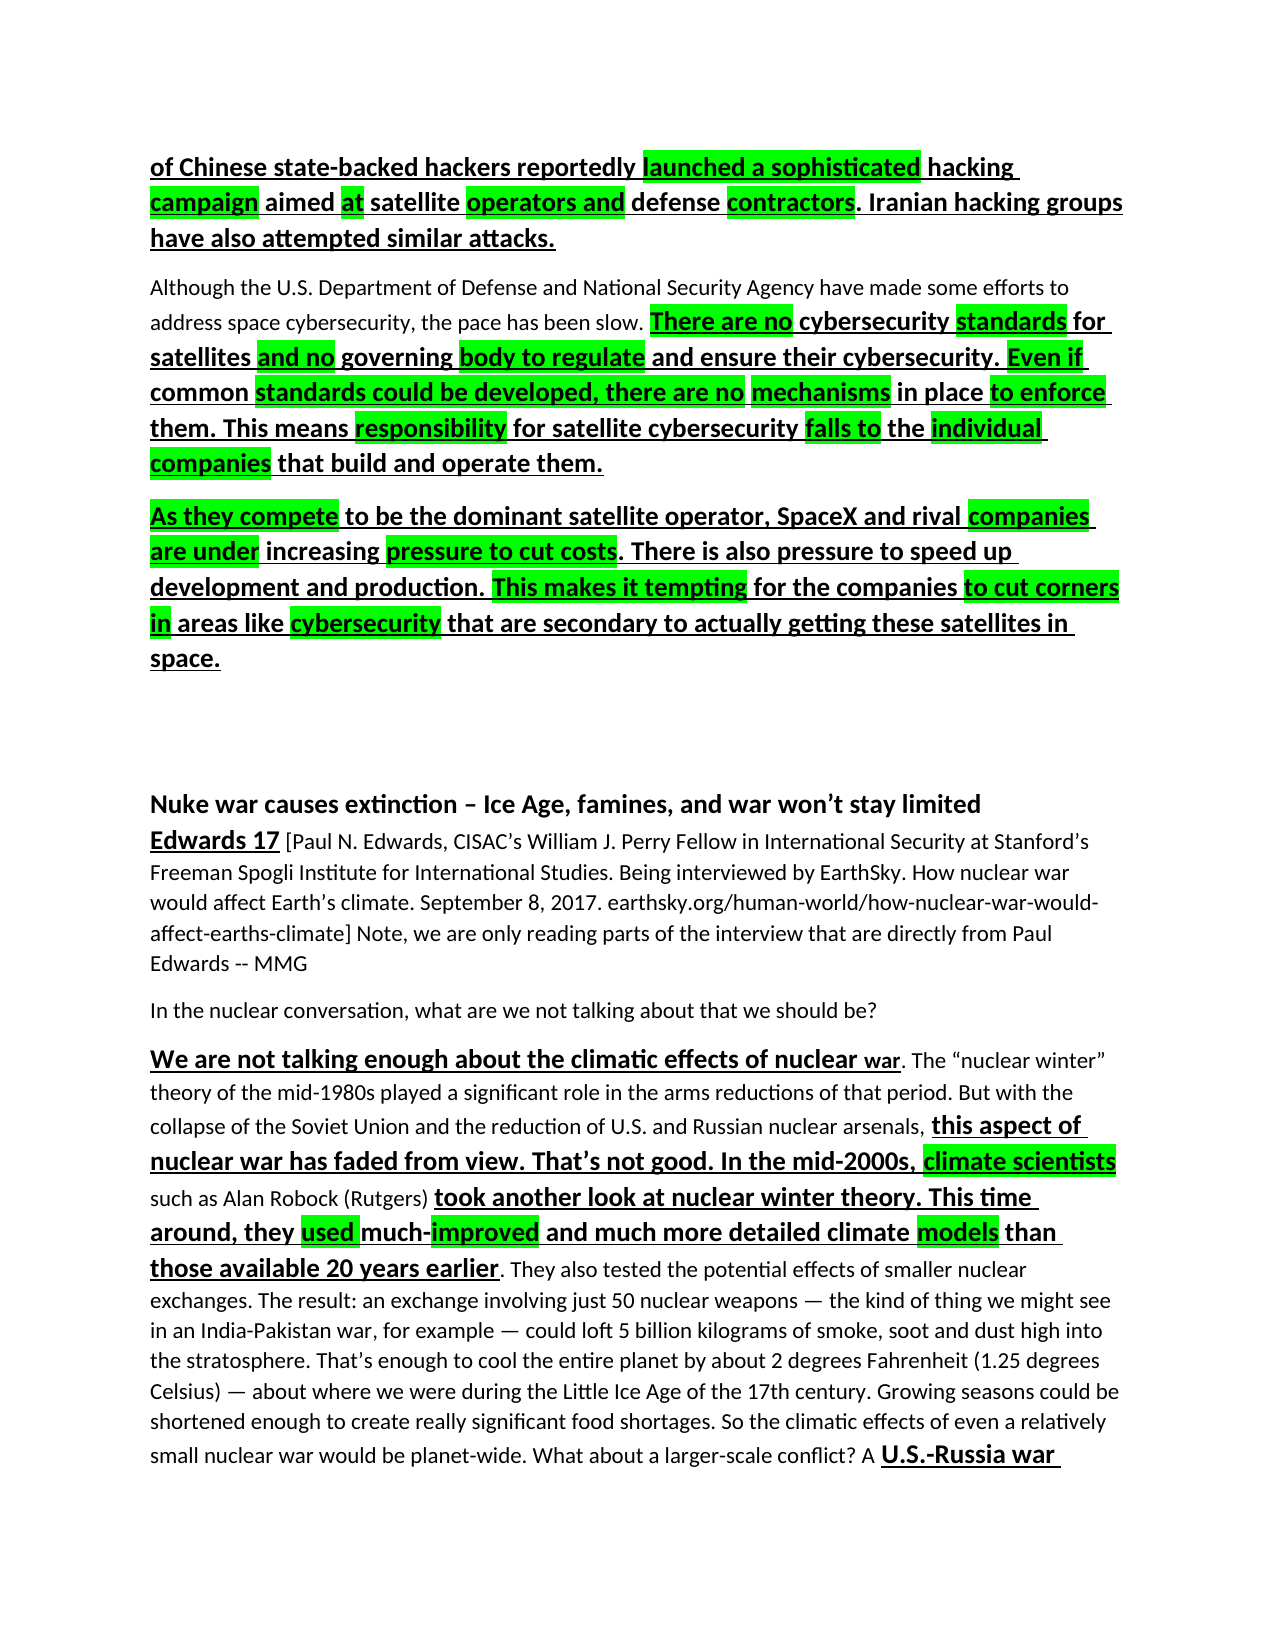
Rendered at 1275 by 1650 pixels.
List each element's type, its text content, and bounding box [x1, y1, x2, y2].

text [150, 150, 1125, 254]
text Although the U.S. Department of Defense and National Security Agency have made some efforts to address space cybersecurity, the pace has been slow. There are no cybersecurity standards for satellites and no governing body to regulate and ensure their cybersecurity. Even if common standards could be developed, there are no mechanisms in place to enforce them. This means responsibility for satellite cybersecurity falls to the individual companies that build and operate them. [150, 273, 1125, 480]
text Edwards 17 [Paul N. Edwards, CISAC’s William J. Perry Fellow in International Security at Stanford’s Freeman Spogli Institute for International Studies. Being interviewed by EarthSky. How nuclear war would affect Earth’s climate. September 8, 2017. earthsky.org/human-world/how-nuclear-war-would-affect-earths-climate] Note, we are only reading parts of the interview that are directly from Paul Edwards -- MMG [150, 823, 1125, 977]
subtitle Nuke war causes extinction – Ice Age, famines, and war won’t stay limited [150, 787, 1125, 821]
text In the nuclear conversation, what are we not talking about that we should be? [150, 996, 1125, 1024]
text As they compete to be the dominant satellite operator, SpaceX and rival companies are under increasing pressure to cut costs. There is also pressure to speed up development and production. This makes it tempting for the companies to cut corners in areas like cybersecurity that are secondary to actually getting these satellites in space. [150, 499, 1125, 674]
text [150, 1043, 1125, 1471]
